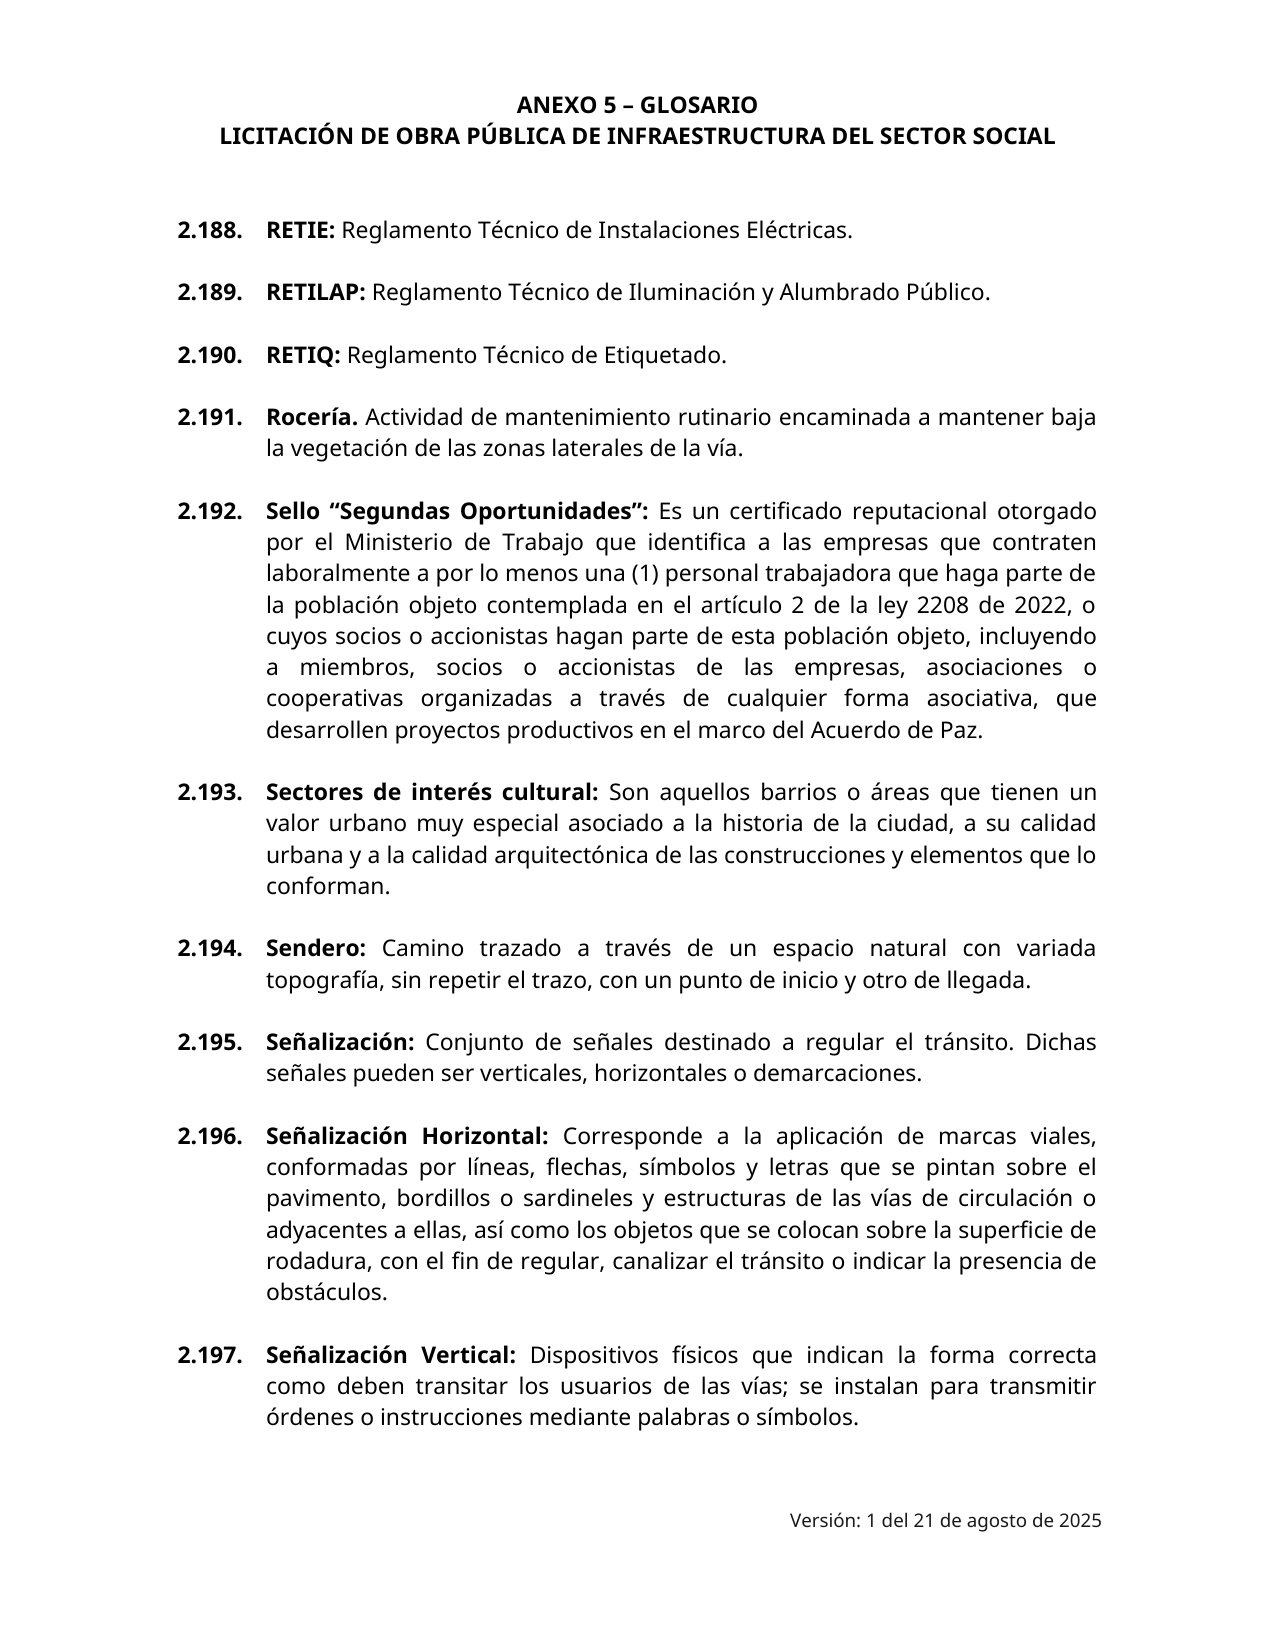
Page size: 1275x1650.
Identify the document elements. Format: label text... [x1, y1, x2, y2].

list Señalización Vertical: Dispositivos físicos que indican la forma correcta como deben transitar los usuarios de las vías; se instalan para transmitir órdenes o instrucciones mediante palabras o símbolos. [177, 1339, 1098, 1432]
list Rocería. Actividad de mantenimiento rutinario encaminada a mantener baja la vegetación de las zonas laterales de la vía. [177, 401, 1098, 464]
list Sello “Segundas Oportunidades”: Es un certificado reputacional otorgado por el Ministerio de Trabajo que identifica a las empresas que contraten laboralmente a por lo menos una (1) personal trabajadora que haga parte de la población objeto contemplada en el artículo 2 de la ley 2208 de 2022, o cuyos socios o accionistas hagan parte de esta población objeto, incluyendo a miembros, socios o accionistas de las empresas, asociaciones o cooperativas organizadas a través de cualquier forma asociativa, que desarrollen proyectos productivos en el marco del Acuerdo de Paz. [177, 495, 1098, 745]
list Sectores de interés cultural: Son aquellos barrios o áreas que tienen un valor urbano muy especial asociado a la historia de la ciudad, a su calidad urbana y a la calidad arquitectónica de las construcciones y elementos que lo conforman. [177, 776, 1098, 901]
list Sendero: Camino trazado a través de un espacio natural con variada topografía, sin repetir el trazo, con un punto de inicio y otro de llegada. [177, 932, 1098, 995]
list RETILAP: Reglamento Técnico de Iluminación y Alumbrado Público. [177, 276, 1098, 307]
list Señalización: Conjunto de señales destinado a regular el tránsito. Dichas señales pueden ser verticales, horizontales o demarcaciones. [177, 1026, 1098, 1089]
list RETIQ: Reglamento Técnico de Etiquetado. [177, 339, 1098, 370]
list RETIE: Reglamento Técnico de Instalaciones Eléctricas. [177, 214, 1098, 245]
list Señalización Horizontal: Corresponde a la aplicación de marcas viales, conformadas por líneas, flechas, símbolos y letras que se pintan sobre el pavimento, bordillos o sardineles y estructuras de las vías de circulación o adyacentes a ellas, así como los objetos que se colocan sobre la superficie de rodadura, con el fin de regular, canalizar el tránsito o indicar la presencia de obstáculos. [177, 1120, 1098, 1307]
